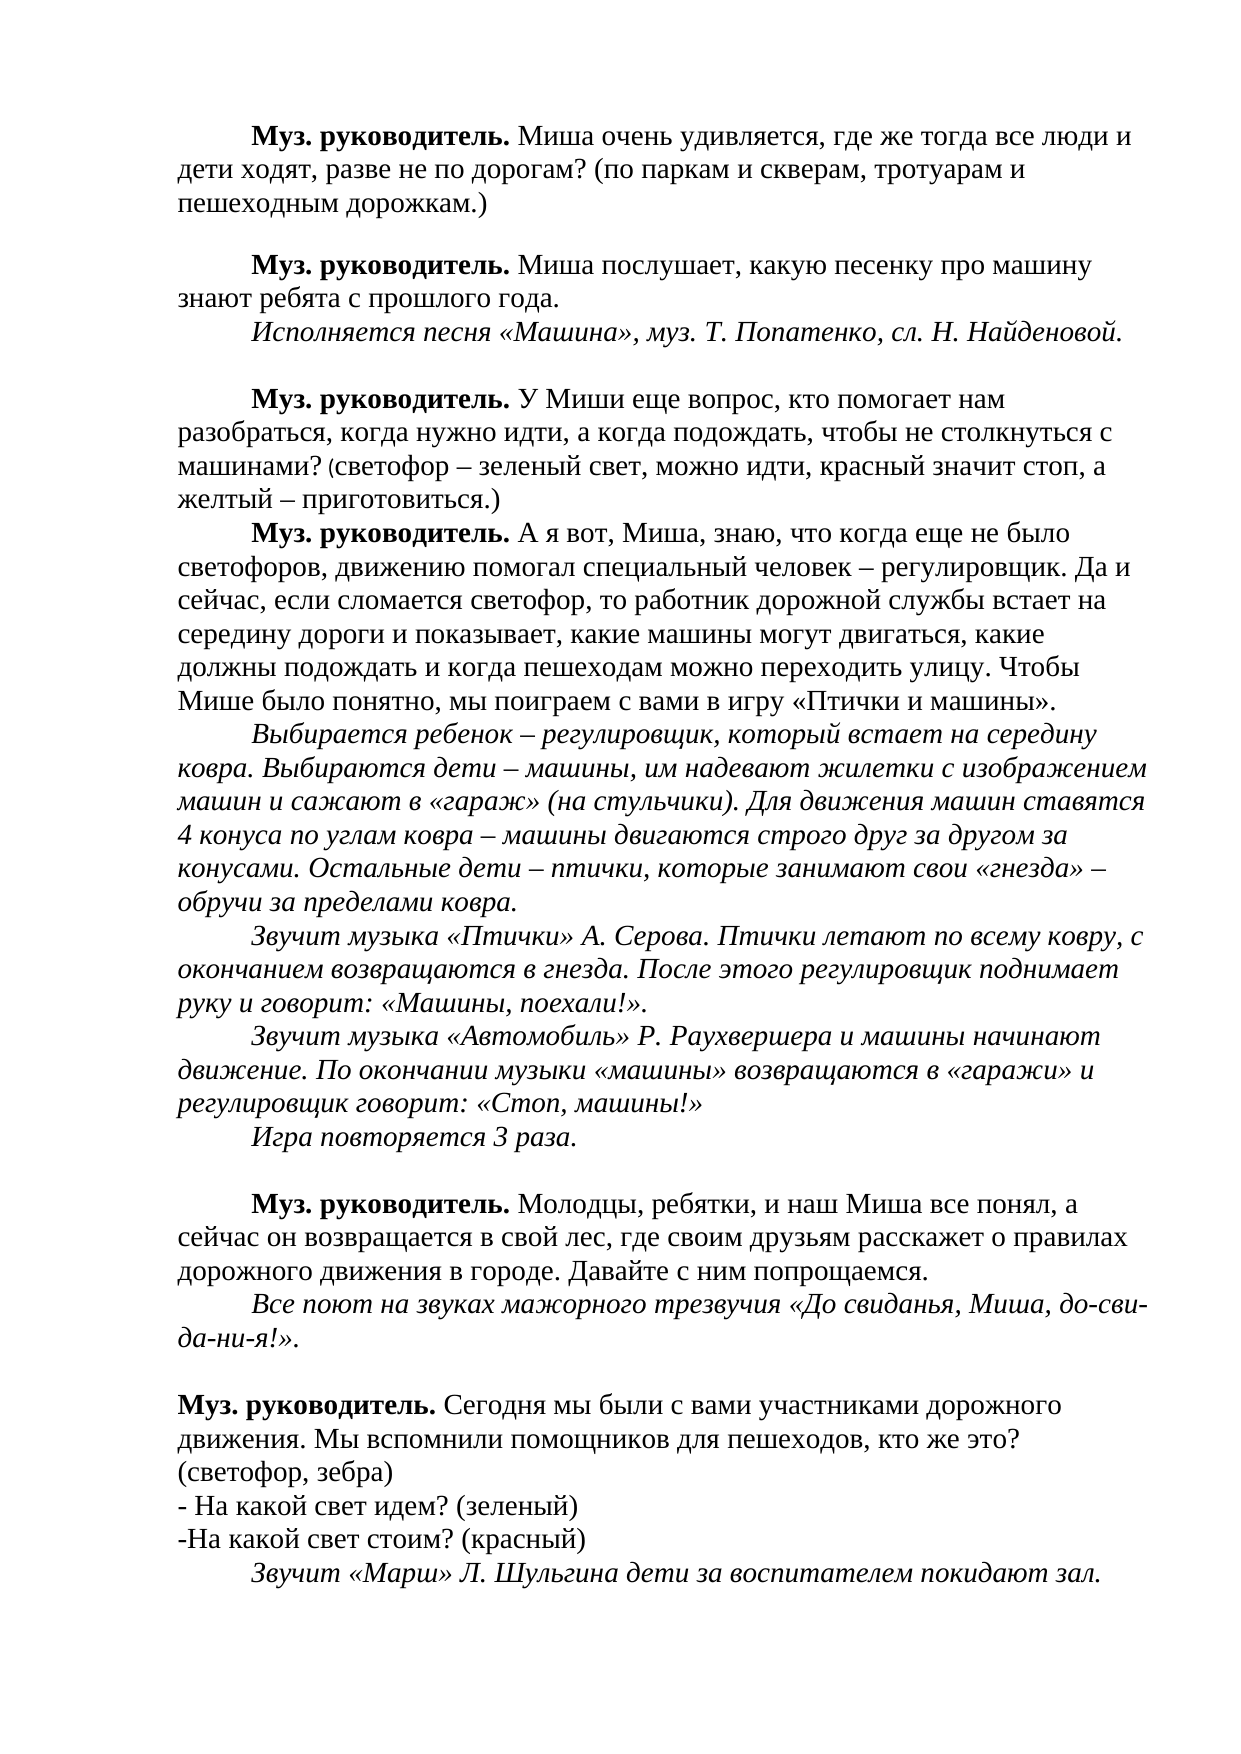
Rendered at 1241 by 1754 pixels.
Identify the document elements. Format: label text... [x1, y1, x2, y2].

text Муз. руководитель. Миша послушает, какую песенку про машину знают ребята с прошлого года. [177, 247, 1152, 314]
text Все поют на звуках мажорного трезвучия «До свиданья, Миша, до-сви-да-ни-я!». [177, 1287, 1152, 1354]
text Исполняется песня «Машина», муз. Т. Попатенко, сл. Н. Найденовой. [177, 314, 1152, 347]
text Муз. руководитель. Сегодня мы были с вами участниками дорожного движения. Мы вспомнили помощников для пешеходов, кто же это? (светофор, зебра) [177, 1387, 1152, 1488]
text Выбирается ребенок – регулировщик, который встает на середину ковра. Выбираются дети – машины, им надевают жилетки с изображением машин и сажают в «гараж» (на стульчики). Для движения машин ставятся 4 конуса по углам ковра – машины двигаются строго друг за другом за конусами. Остальные дети – птички, которые занимают свои «гнезда» – обручи за пределами ковра. [177, 716, 1152, 918]
text - На какой свет идем? (зеленый) [177, 1488, 1152, 1521]
text Звучит «Марш» Л. Шульгина дети за воспитателем покидают зал. [177, 1555, 1152, 1588]
text Муз. руководитель. Молодцы, ребятки, и наш Миша все понял, а сейчас он возвращается в свой лес, где своим друзьям расскажет о правилах дорожного движения в городе. Давайте с ним попрощаемся. [177, 1186, 1152, 1287]
text Игра повторяется 3 раза. [177, 1119, 1152, 1152]
text Звучит музыка «Птички» А. Серова. Птички летают по всему ковру, с окончанием возвращаются в гнезда. После этого регулировщик поднимает руку и говорит: «Машины, поехали!». [177, 918, 1152, 1018]
text Звучит музыка «Автомобиль» Р. Раухвершера и машины начинают движение. По окончании музыки «машины» возвращаются в «гаражи» и регулировщик говорит: «Стоп, машины!» [177, 1018, 1152, 1119]
text Муз. руководитель. Миша очень удивляется, где же тогда все люди и дети ходят, разве не по дорогам? (по паркам и скверам, тротуарам и пешеходным дорожкам.) [177, 118, 1152, 219]
text Муз. руководитель. У Миши еще вопрос, кто помогает нам разобраться, когда нужно идти, а когда подождать, чтобы не столкнуться с машинами? (светофор – зеленый свет, можно идти, красный значит стоп, а желтый – приготовиться.) [177, 381, 1152, 515]
text Муз. руководитель. А я вот, Миша, знаю, что когда еще не было светофоров, движению помогал специальный человек – регулировщик. Да и сейчас, если сломается светофор, то работник дорожной службы встает на середину дороги и показывает, какие машины могут двигаться, какие должны подождать и когда пешеходам можно переходить улицу. Чтобы Мише было понятно, мы поиграем с вами в игру «Птички и машины». [177, 515, 1152, 716]
text -На какой свет стоим? (красный) [177, 1521, 1152, 1555]
